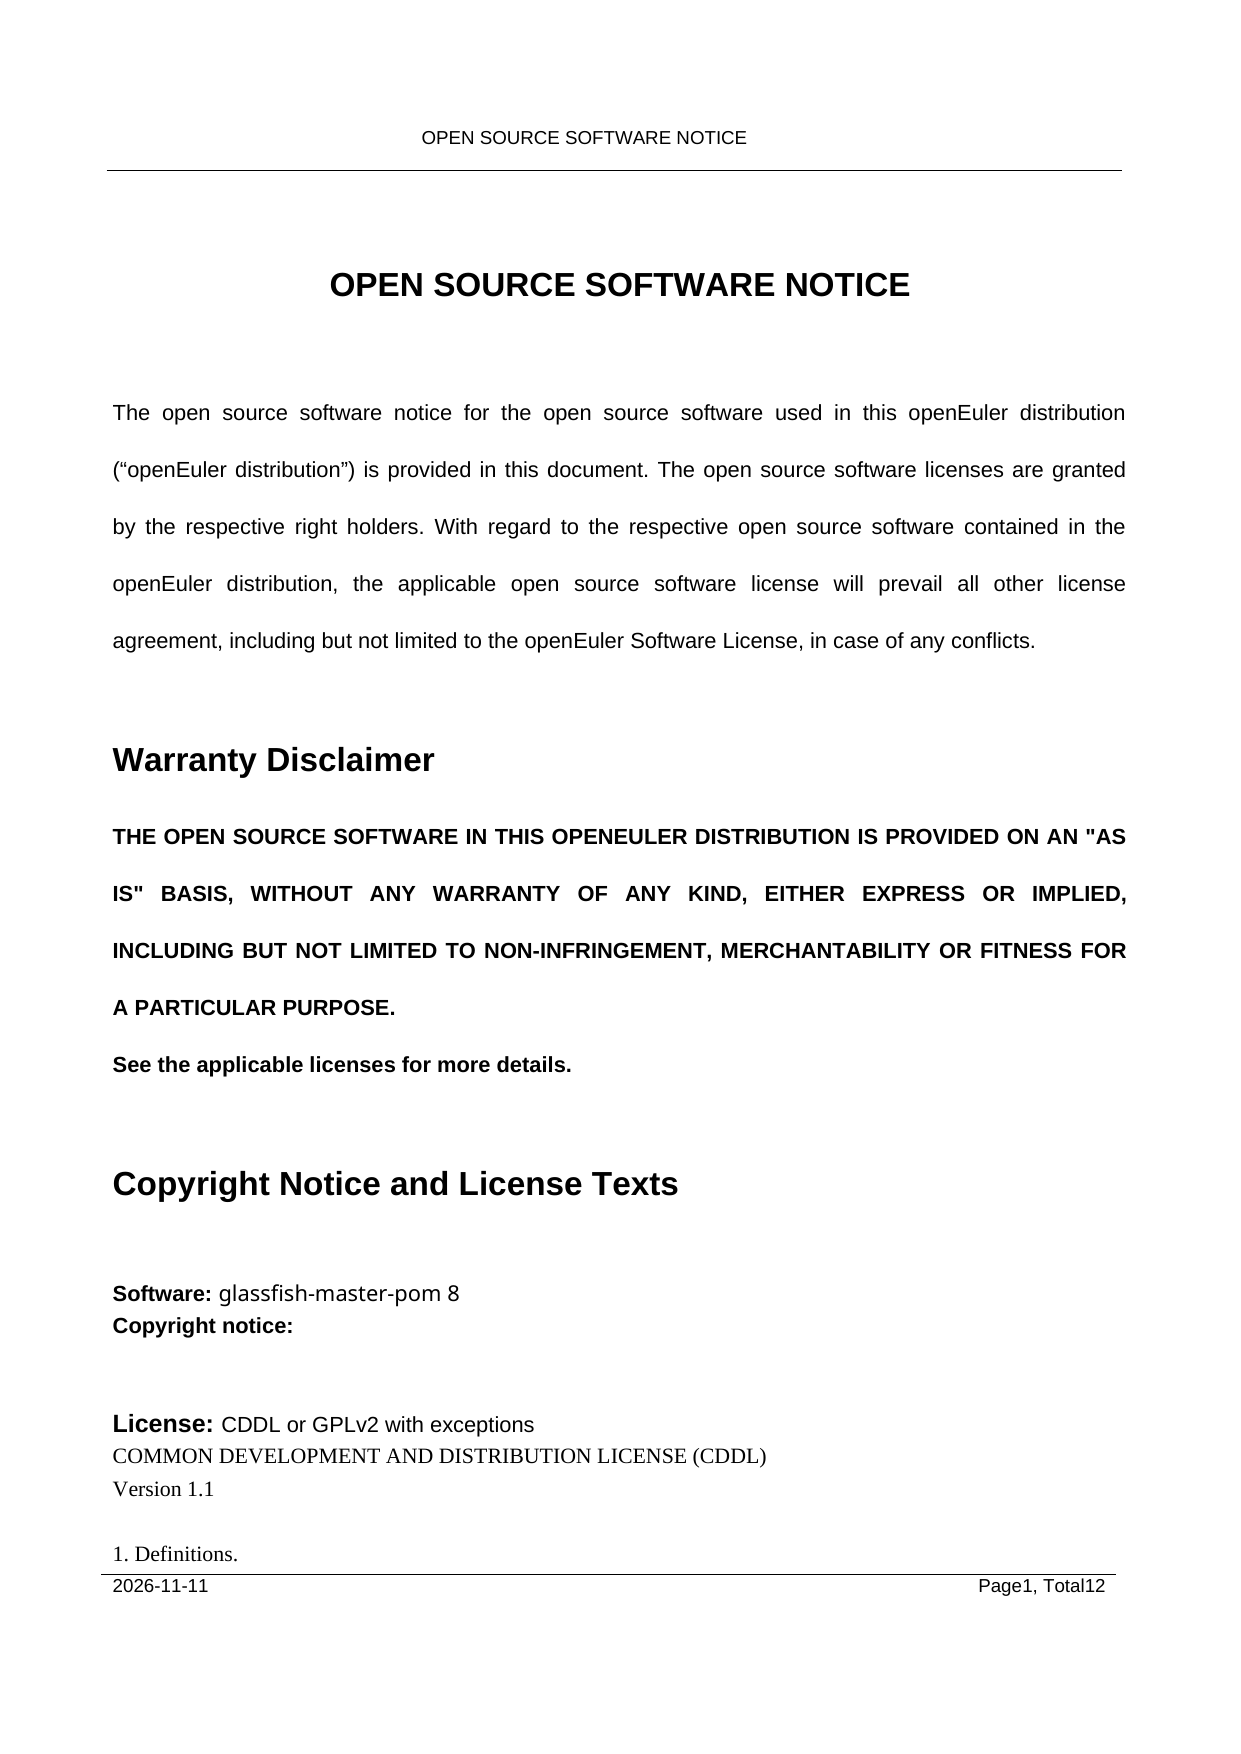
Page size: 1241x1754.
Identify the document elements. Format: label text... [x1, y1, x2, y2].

text The open source software notice for the open source software used in this openEuler distribution (“openEuler distribution”) is provided in this document. The open source software licenses are granted by the respective right holders. With regard to the respective open source software contained in the openEuler distribution, the applicable open source software license will prevail all other license agreement, including but not limited to the openEuler Software License, in case of any conflicts. [112, 397, 1128, 657]
text 1. Definitions. [112, 1537, 1128, 1569]
text COMMON DEVELOPMENT AND DISTRIBUTION LICENSE (CDDL) [112, 1439, 1128, 1472]
text Copyright notice: [112, 1309, 1128, 1391]
text Version 1.1 [112, 1472, 1128, 1504]
text THE OPEN SOURCE SOFTWARE IN THIS OPENEULER DISTRIBUTION IS PROVIDED ON AN "AS IS" BASIS, WITHOUT ANY WARRANTY OF ANY KIND, EITHER EXPRESS OR IMPLIED, INCLUDING BUT NOT LIMITED TO NON-INFRINGEMENT, MERCHANTABILITY OR FITNESS FOR A PARTICULAR PURPOSE. See the applicable licenses for more details. [112, 821, 1128, 1081]
text OPEN SOURCE SOFTWARE NOTICE [112, 251, 1128, 316]
text Warranty Disclaimer [112, 727, 1128, 792]
text Software: glassfish-master-pom 8 [112, 1277, 1128, 1309]
text License: CDDL or GPLv2 with exceptions [112, 1407, 1128, 1439]
text Copyright Notice and License Texts [112, 1151, 1128, 1216]
